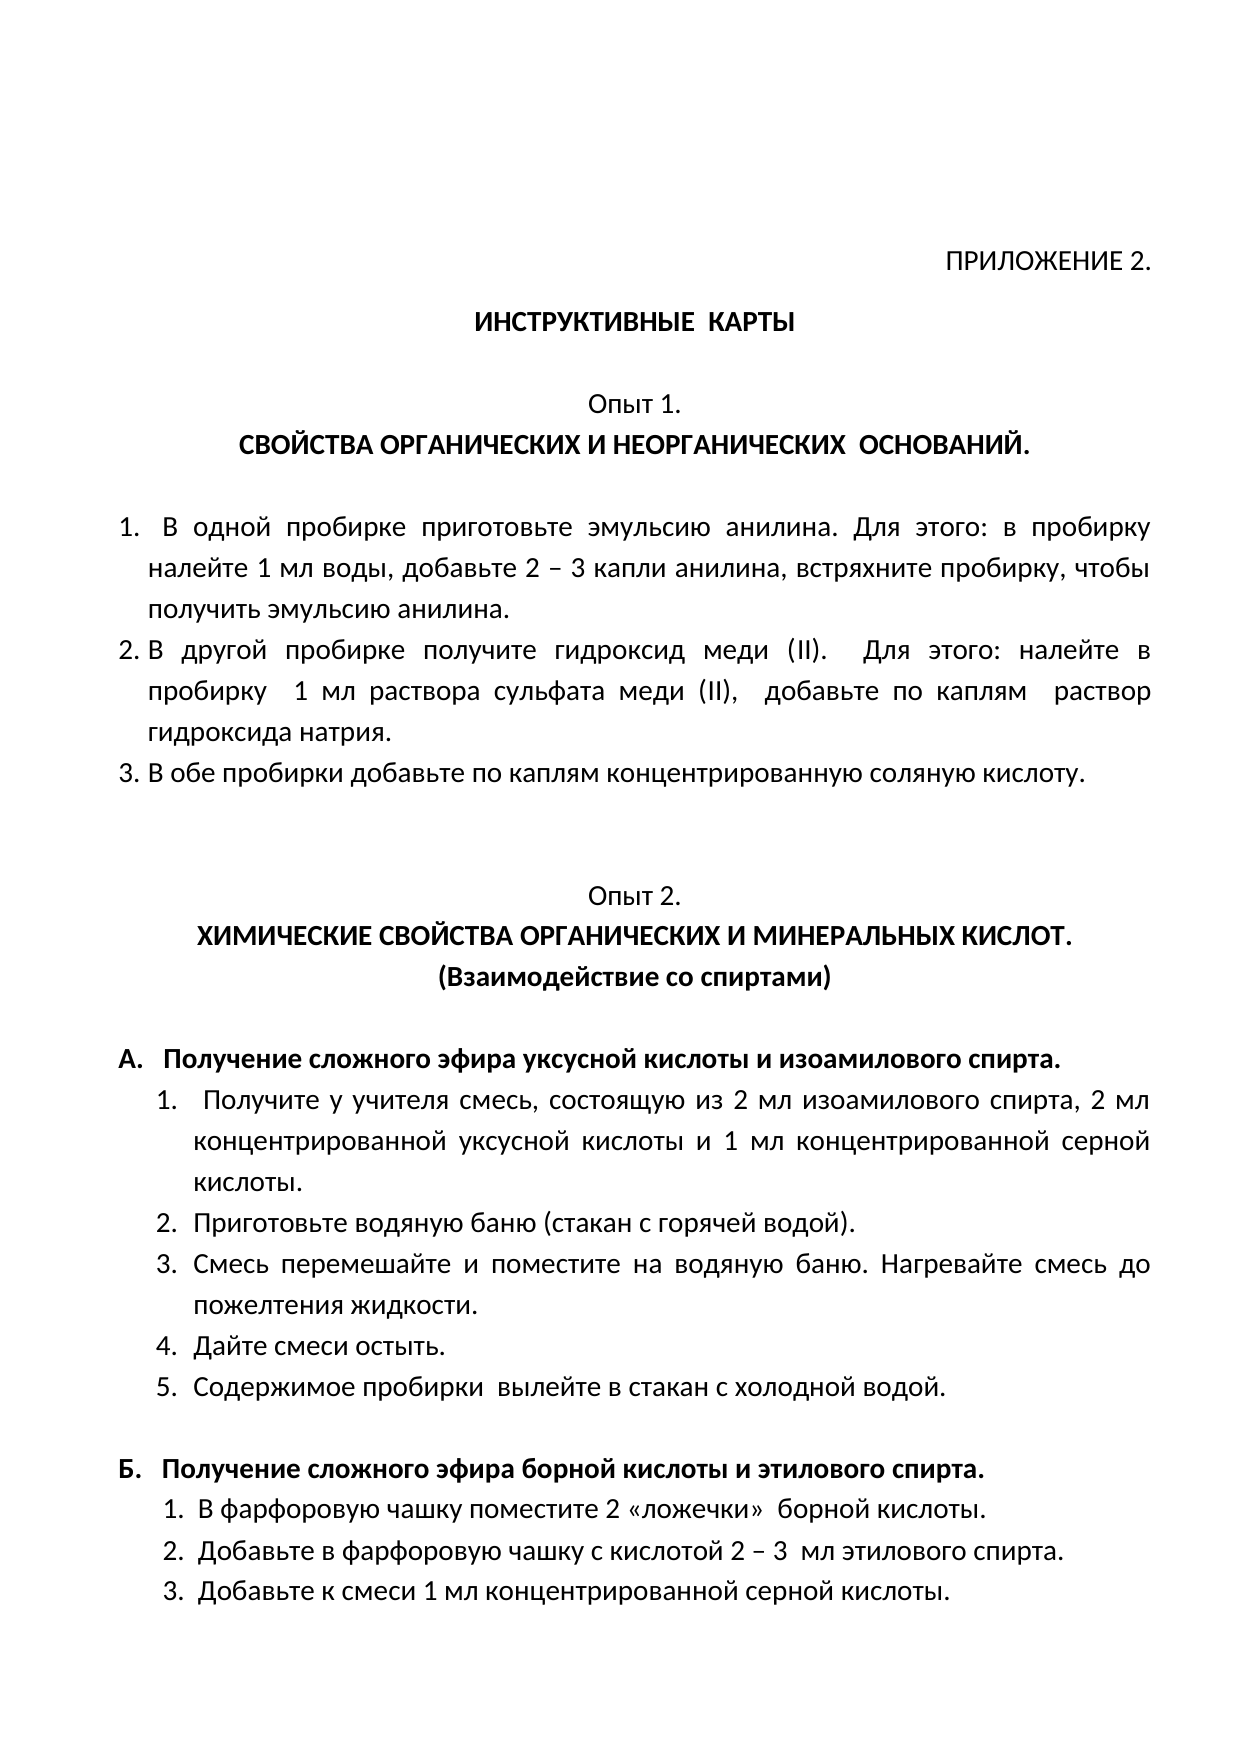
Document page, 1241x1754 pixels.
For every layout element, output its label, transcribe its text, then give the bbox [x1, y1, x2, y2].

text ХИМИЧЕСКИЕ СВОЙСТВА ОРГАНИЧЕСКИХ И МИНЕРАЛЬНЫХ КИСЛОТ. [118, 917, 1152, 953]
list В одной пробирке приготовьте эмульсию анилина. Для этого: в пробирку налейте 1 мл воды, добавьте 2 – 3 капли анилина, встряхните пробирку, чтобы получить эмульсию анилина. [118, 508, 1152, 626]
text ПРИЛОЖЕНИЕ 2. [118, 242, 1152, 277]
text Опыт 1. [118, 385, 1152, 421]
list Содержимое пробирки вылейте в стакан с холодной водой. [156, 1368, 1152, 1403]
text А. Получение сложного эфира уксусной кислоты и изоамилового спирта. [118, 1040, 1152, 1076]
text Опыт 2. [118, 877, 1152, 912]
list В обе пробирки добавьте по каплям концентрированную соляную кислоту. [118, 754, 1152, 789]
text Б. Получение сложного эфира борной кислоты и этилового спирта. [118, 1450, 1152, 1485]
text 3. Добавьте к смеси 1 мл концентрированной серной кислоты. [118, 1572, 1152, 1608]
list Смесь перемешайте и поместите на водяную баню. Нагревайте смесь до пожелтения жидкости. [156, 1245, 1152, 1322]
list Получите у учителя смесь, состоящую из 2 мл изоамилового спирта, 2 мл концентрированной уксусной кислоты и 1 мл концентрированной серной кислоты. [156, 1081, 1152, 1199]
list Дайте смеси остыть. [156, 1327, 1152, 1362]
text ИНСТРУКТИВНЫЕ КАРТЫ [118, 303, 1152, 339]
text СВОЙСТВА ОРГАНИЧЕСКИХ И НЕОРГАНИЧЕСКИХ ОСНОВАНИЙ. [118, 426, 1152, 462]
list В другой пробирке получите гидроксид меди (II). Для этого: налейте в пробирку 1 мл раствора сульфата меди (II), добавьте по каплям раствор гидроксида натрия. [118, 631, 1152, 748]
list Приготовьте водяную баню (стакан с горячей водой). [156, 1204, 1152, 1240]
text (Взаимодействие со спиртами) [118, 958, 1152, 994]
text 2. Добавьте в фарфоровую чашку с кислотой 2 – 3 мл этилового спирта. [118, 1532, 1152, 1567]
text 1. В фарфоровую чашку поместите 2 «ложечки» борной кислоты. [118, 1491, 1152, 1526]
